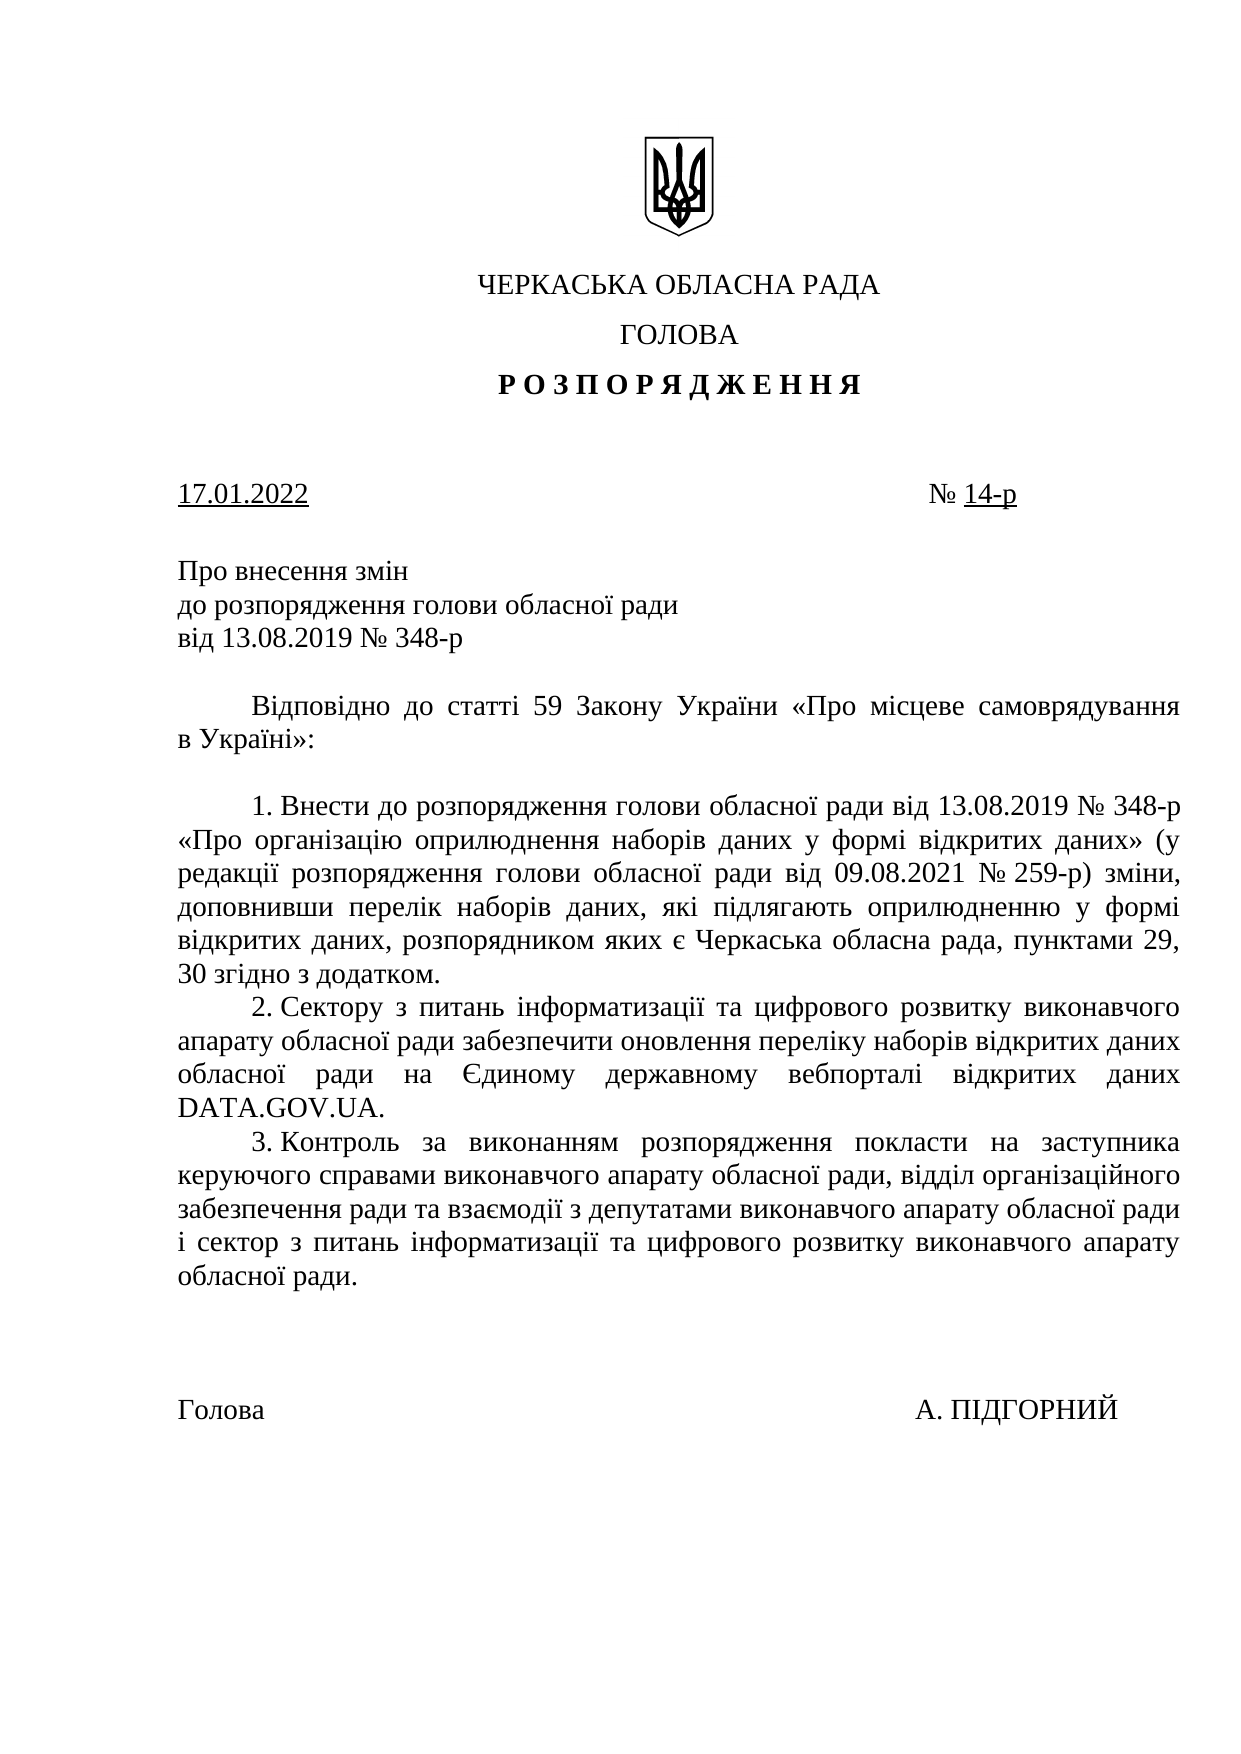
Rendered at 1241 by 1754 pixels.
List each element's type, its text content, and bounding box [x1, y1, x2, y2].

text 17.01.2022 № 14-р [177, 476, 1181, 510]
text ЧЕРКАСЬКА ОБЛАСНА РАДА [177, 267, 1181, 300]
text 2. Сектору з питань інформатизації та цифрового розвитку виконавчого апарату обласної ради забезпечити оновлення переліку наборів відкритих даних обласної ради на Єдиному державному вебпорталі відкритих даних DATA.GOV.UA. [177, 989, 1181, 1124]
text 3. Контроль за виконанням розпорядження покласти на заступника керуючого справами виконавчого апарату обласної ради, відділ організаційного забезпечення ради та взаємодії з депутатами виконавчого апарату обласної ради і сектор з питань інформатизації та цифрового розвитку виконавчого апарату обласної ради. [177, 1124, 1181, 1291]
text до розпорядження голови обласної ради [177, 587, 1181, 621]
text 1. Внести до розпорядження голови обласної ради від 13.08.2019 № 348-р «Про організацію оприлюднення наборів даних у формі відкритих даних» (у редакції розпорядження голови обласної ради від 09.08.2021 № 259-р) зміни, доповнивши перелік наборів даних, які підлягають оприлюдненню у формі відкритих даних, розпорядником яких є Черкаська обласна рада, пунктами 29, 30 згідно з додатком. [177, 788, 1181, 989]
text ГОЛОВА [177, 317, 1181, 351]
text Відповідно до статті 59 Закону України «Про місцеве самоврядування в Україні»: [177, 688, 1181, 755]
text Голова А. ПІДГОРНИЙ [177, 1392, 1181, 1426]
text Р О З П О Р Я Д Ж Е Н Н Я [177, 367, 1181, 401]
picture [622, 118, 736, 254]
text від 13.08.2019 № 348-р [177, 621, 1181, 654]
text Про внесення змін [177, 553, 1181, 587]
